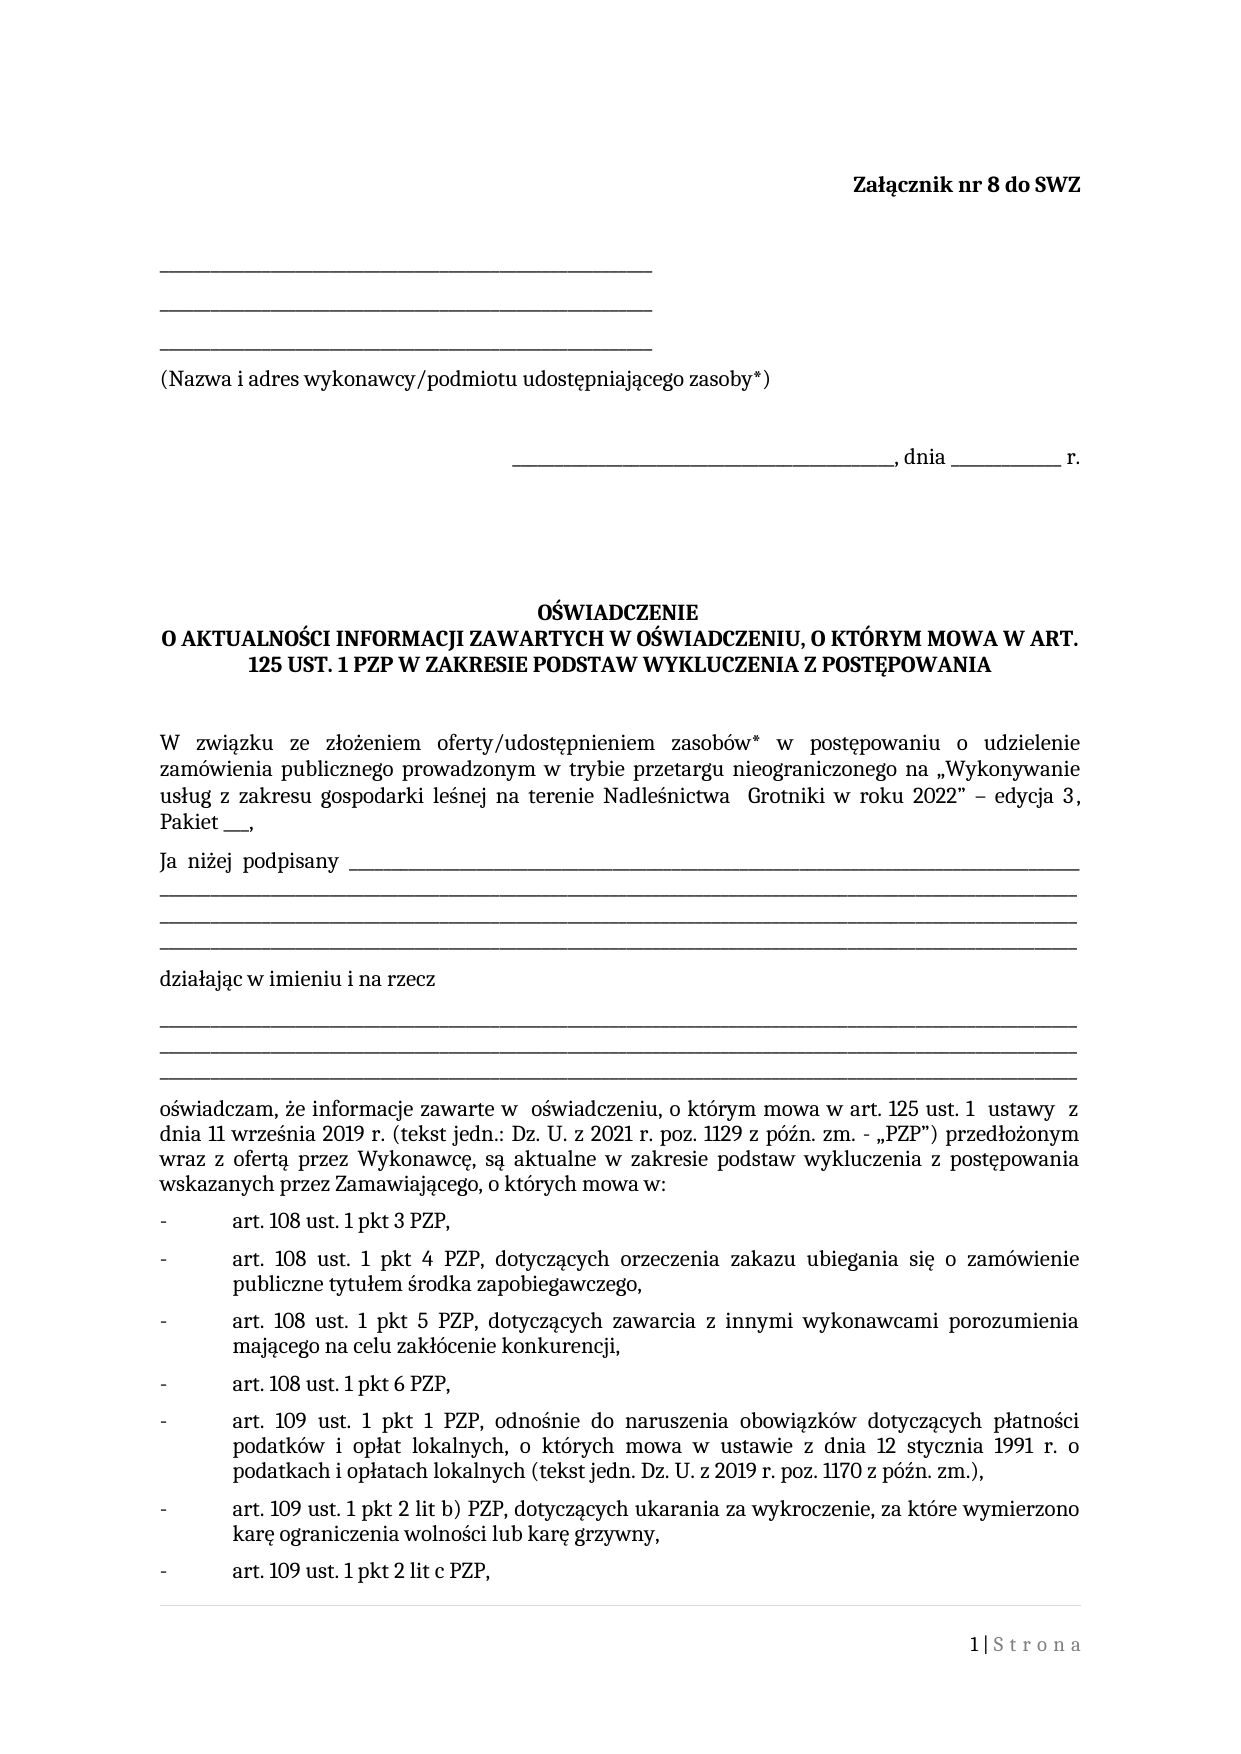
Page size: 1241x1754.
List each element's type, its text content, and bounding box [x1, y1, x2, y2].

text - art. 109 ust. 1 pkt 2 lit c PZP, [159, 1558, 1081, 1583]
text __________________________________________________________ [159, 327, 1081, 354]
text __________________________________________________________ [159, 288, 1081, 315]
text OŚWIADCZENIE O AKTUALNOŚCI INFORMACJI ZAWARTYCH W OŚWIADCZENIU, O KTÓRYM MOWA W ART. 125 UST. 1 PZP W ZAKRESIE PODSTAW WYKLUCZENIA Z POSTĘPOWANIA [159, 599, 1081, 678]
text - art. 108 ust. 1 pkt 3 PZP, [159, 1208, 1081, 1233]
text _____________________________________________, dnia _____________ r. [159, 444, 1081, 470]
text (Nazwa i adres wykonawcy/podmiotu udostępniającego zasoby*) [159, 366, 1081, 393]
text - art. 108 ust. 1 pkt 5 PZP, dotyczących zawarcia z innymi wykonawcami porozumienia mającego na celu zakłócenie konkurencji, [159, 1308, 1081, 1358]
text __________________________________________________________ [159, 250, 1081, 276]
text W związku ze złożeniem oferty/udostępnieniem zasobów* w postępowaniu o udzielenie zamówienia publicznego prowadzonym w trybie przetargu nieograniczonego na „Wykonywanie usług z zakresu gospodarki leśnej na terenie Nadleśnictwa Grotniki w roku 2022” – edycja 3, Pakiet ___, [159, 730, 1081, 835]
text - art. 109 ust. 1 pkt 2 lit b) PZP, dotyczących ukarania za wykroczenie, za które wymierzono karę ograniczenia wolności lub karę grzywny, [159, 1496, 1081, 1546]
text oświadczam, że informacje zawarte w oświadczeniu, o którym mowa w art. 125 ust. 1 ustawy z dnia 11 września 2019 r. (tekst jedn.: Dz. U. z 2021 r. poz. 1129 z późn. zm. - „PZP”) przedłożonym wraz z ofertą przez Wykonawcę, są aktualne w zakresie podstaw wykluczenia z postępowania wskazanych przez Zamawiającego, o których mowa w: [159, 1096, 1081, 1196]
text ____________________________________________________________________________________________________________________________________________________________________________________________________________________________________________________________________________________________________________________________________ [159, 1004, 1081, 1083]
text Załącznik nr 8 do SWZ [159, 172, 1081, 198]
text - art. 109 ust. 1 pkt 1 PZP, odnośnie do naruszenia obowiązków dotyczących płatności podatków i opłat lokalnych, o których mowa w ustawie z dnia 12 stycznia 1991 r. o podatkach i opłatach lokalnych (tekst jedn. Dz. U. z 2019 r. poz. 1170 z późn. zm.), [159, 1408, 1081, 1483]
text działając w imieniu i na rzecz [159, 966, 1081, 992]
text - art. 108 ust. 1 pkt 4 PZP, dotyczących orzeczenia zakazu ubiegania się o zamówienie publiczne tytułem środka zapobiegawczego, [159, 1246, 1081, 1296]
text - art. 108 ust. 1 pkt 6 PZP, [159, 1371, 1081, 1396]
text Ja niżej podpisany ______________________________________________________________________________________ ____________________________________________________________________________________________________________________________________________________________________________________________________________________________________________________________________________________________________________________________________ [159, 848, 1081, 953]
